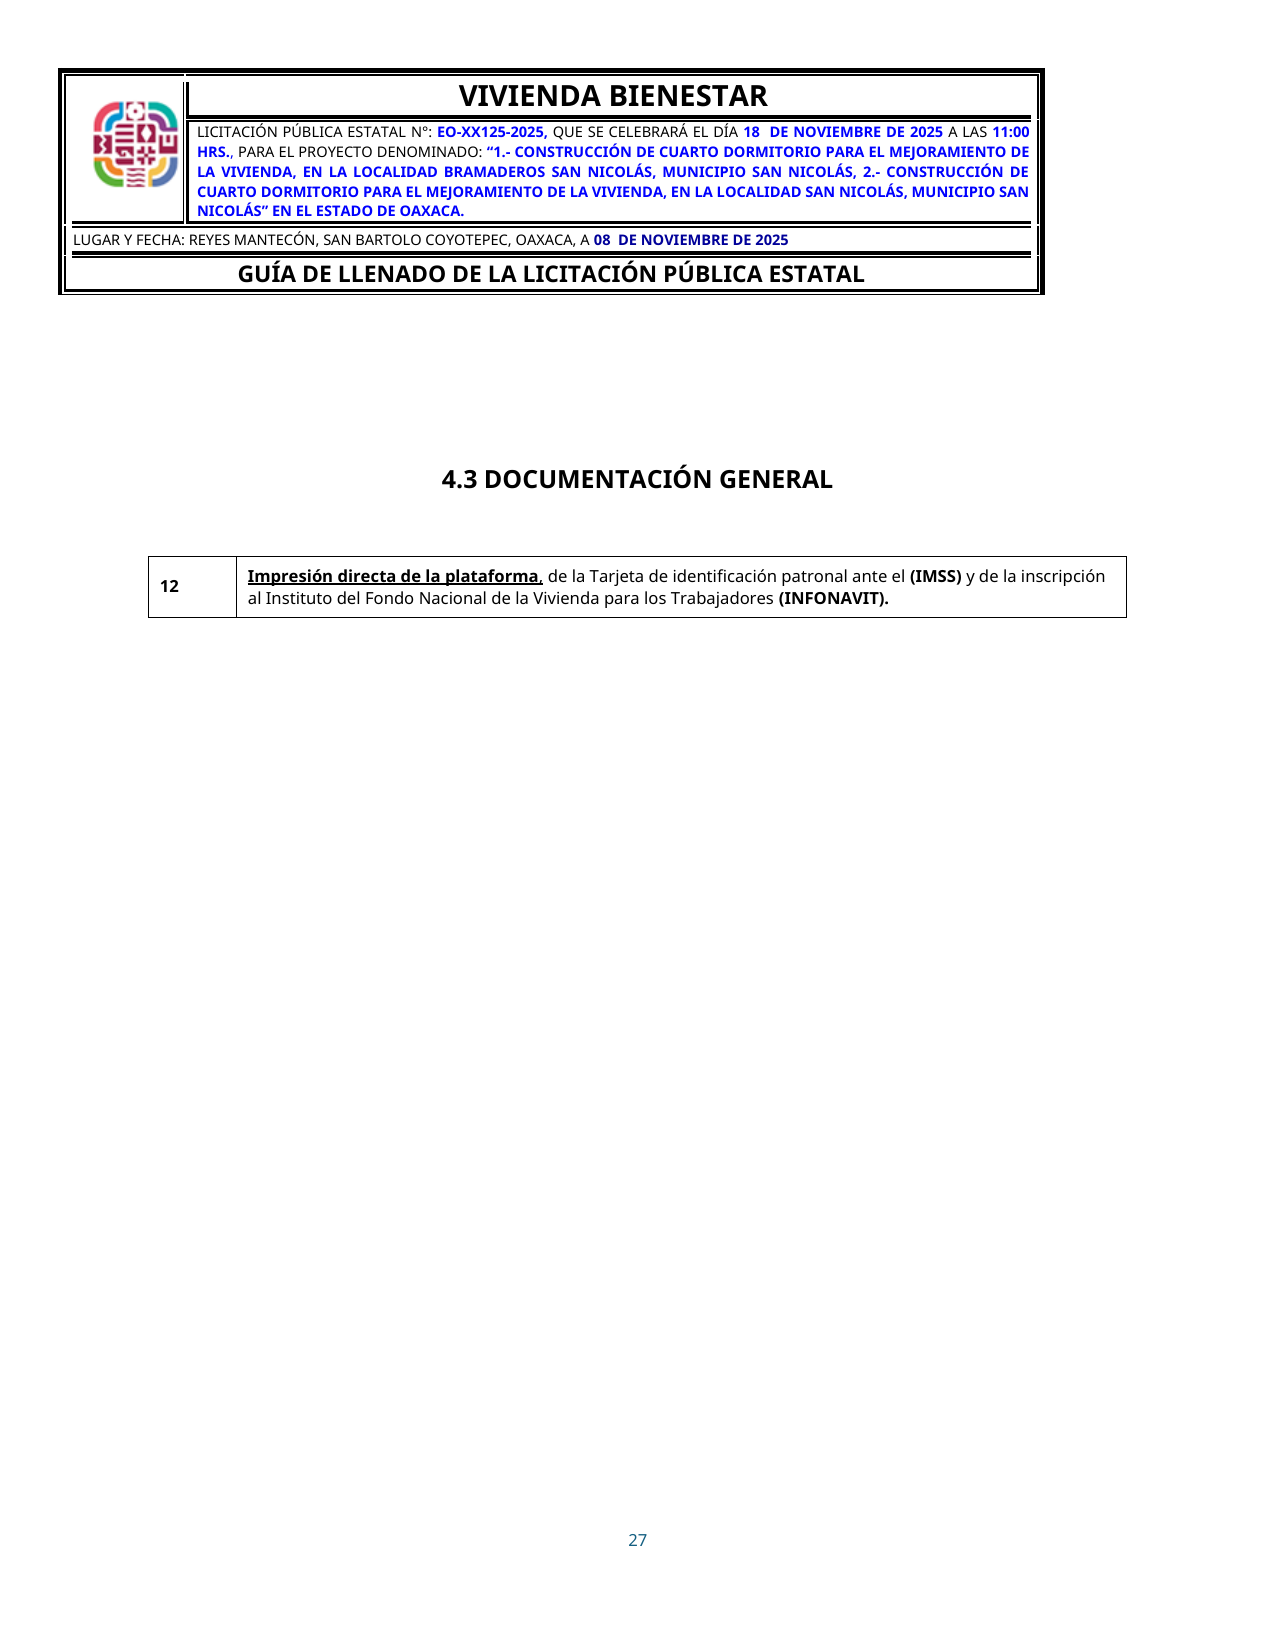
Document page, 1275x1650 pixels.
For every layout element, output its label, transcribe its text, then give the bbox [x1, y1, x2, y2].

table_header Impresión directa de la plataforma, de la Tarjeta de identificación patronal ante el (IMSS) y de la inscripción al Instituto del Fondo Nacional de la Vivienda para los Trabajadores (INFONAVIT). [237, 557, 1126, 617]
picture [82, 93, 183, 193]
picture [184, 93, 189, 193]
table_header 12 [149, 557, 236, 617]
text 4.3 DOCUMENTACIÓN GENERAL [148, 462, 1127, 496]
